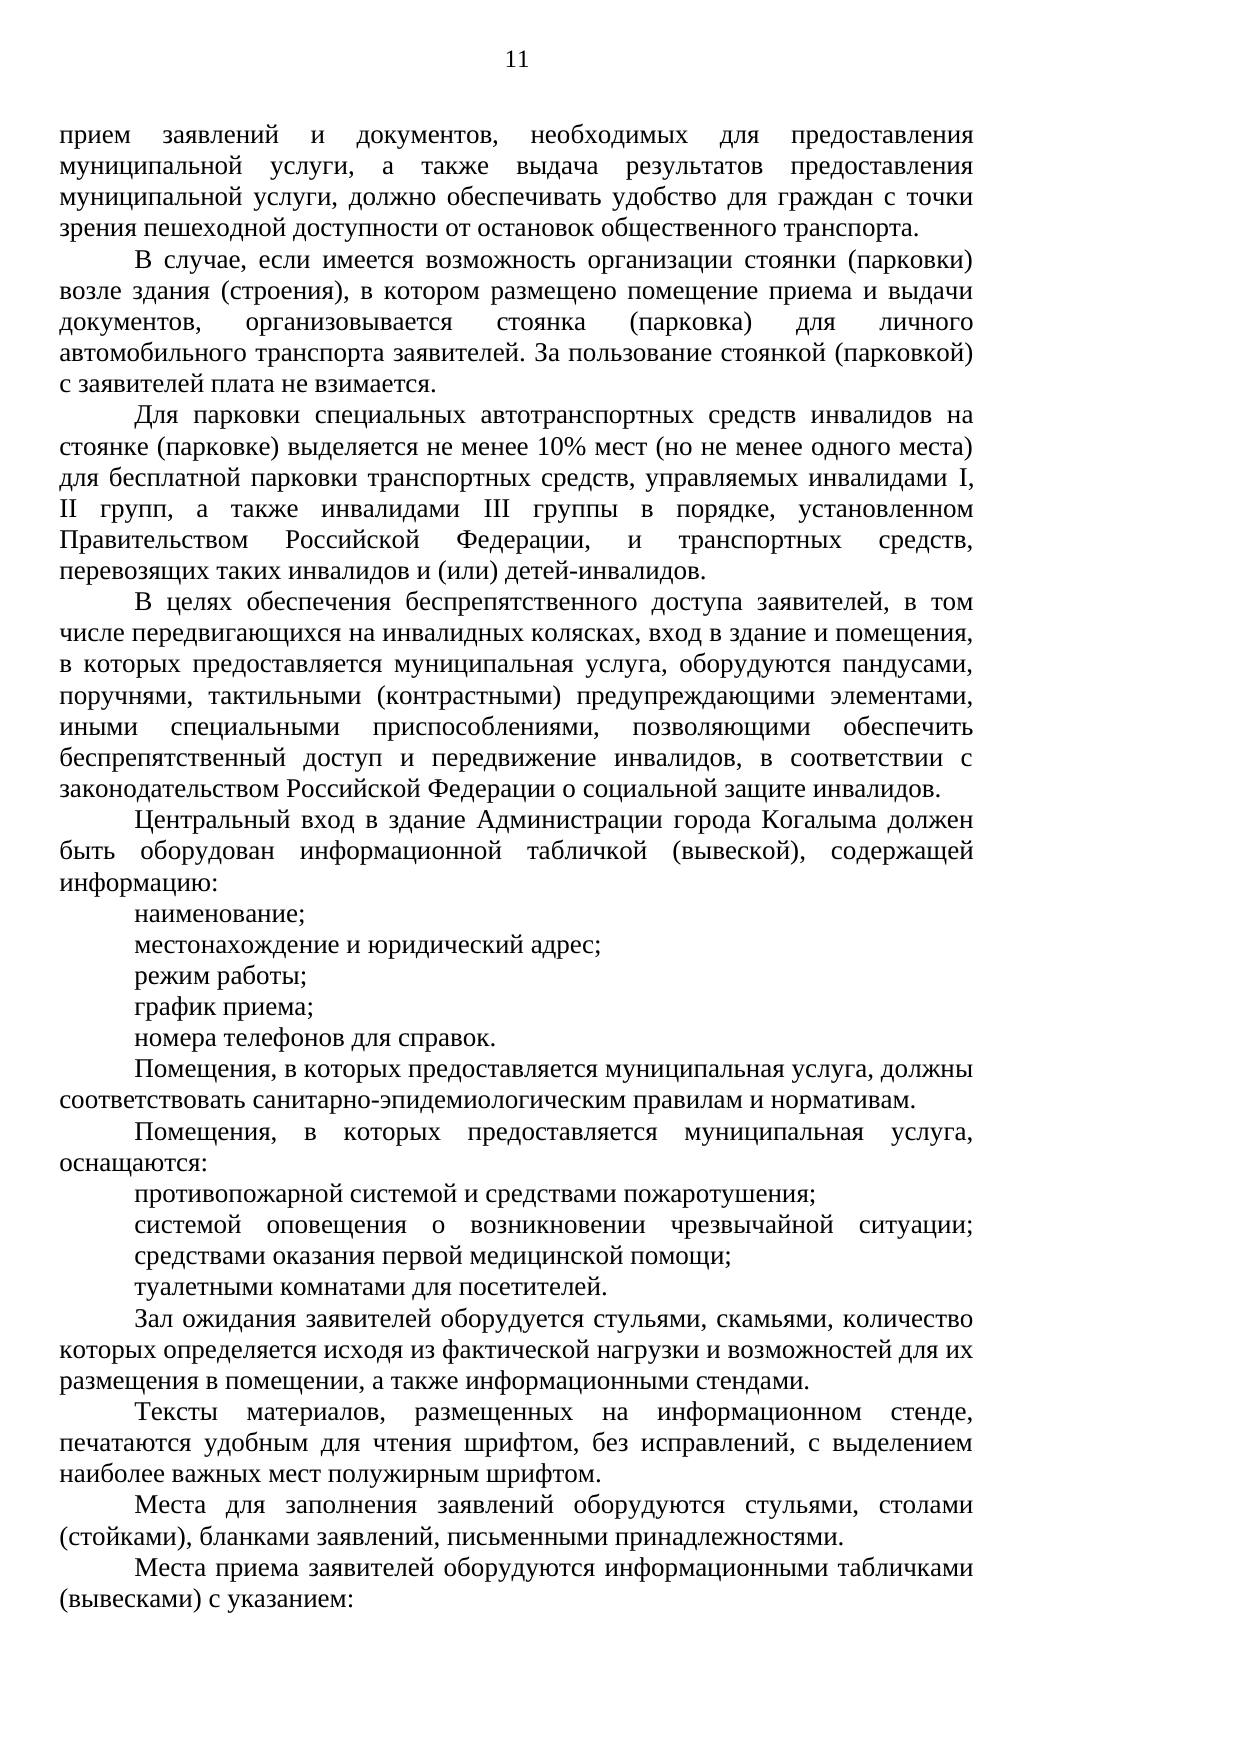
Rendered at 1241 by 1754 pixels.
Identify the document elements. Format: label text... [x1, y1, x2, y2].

text Для парковки специальных автотранспортных средств инвалидов на стоянке (парковке) выделяется не менее 10% мест (но не менее одного места) для бесплатной парковки транспортных средств, управляемых инвалидами I, II групп, а также инвалидами III группы в порядке, установленном Правительством Российской Федерации, и транспортных средств, перевозящих таких инвалидов и (или) детей-инвалидов. [59, 398, 974, 585]
text Зал ожидания заявителей оборудуется стульями, скамьями, количество которых определяется исходя из фактической нагрузки и возможностей для их размещения в помещении, а также информационными стендами. [59, 1302, 974, 1395]
text системой оповещения о возникновении чрезвычайной ситуации; средствами оказания первой медицинской помощи; [134, 1208, 974, 1271]
text график приема; [59, 990, 974, 1021]
text противопожарной системой и средствами пожаротушения; [59, 1177, 974, 1208]
text Помещения, в которых предоставляется муниципальная услуга, должны соответствовать санитарно-эпидемиологическим правилам и нормативам. [59, 1052, 974, 1115]
text Места для заполнения заявлений оборудуются стульями, столами (стойками), бланками заявлений, письменными принадлежностями. [59, 1488, 974, 1551]
text наименование; [59, 897, 974, 928]
text В целях обеспечения беспрепятственного доступа заявителей, в том числе передвигающихся на инвалидных колясках, вход в здание и помещения, в которых предоставляется муниципальная услуга, оборудуются пандусами, поручнями, тактильными (контрастными) предупреждающими элементами, иными специальными приспособлениями, позволяющими обеспечить беспрепятственный доступ и передвижение инвалидов, в соответствии с законодательством Российской Федерации о социальной защите инвалидов. [59, 585, 974, 803]
text Центральный вход в здание Администрации города Когалыма должен быть оборудован информационной табличкой (вывеской), содержащей информацию: [59, 803, 974, 897]
text местонахождение и юридический адрес; [59, 928, 974, 959]
text Тексты материалов, размещенных на информационном стенде, печатаются удобным для чтения шрифтом, без исправлений, с выделением наиболее важных мест полужирным шрифтом. [59, 1395, 974, 1488]
text Места приема заявителей оборудуются информационными табличками (вывесками) с указанием: [59, 1551, 974, 1613]
text Помещения, в которых предоставляется муниципальная услуга, оснащаются: [59, 1115, 974, 1177]
text В случае, если имеется возможность организации стоянки (парковки) возле здания (строения), в котором размещено помещение приема и выдачи документов, организовывается стоянка (парковка) для личного автомобильного транспорта заявителей. За пользование стоянкой (парковкой) с заявителей плата не взимается. [59, 243, 974, 398]
text туалетными комнатами для посетителей. [134, 1271, 974, 1302]
text режим работы; [59, 959, 974, 990]
text номера телефонов для справок. [59, 1021, 974, 1052]
